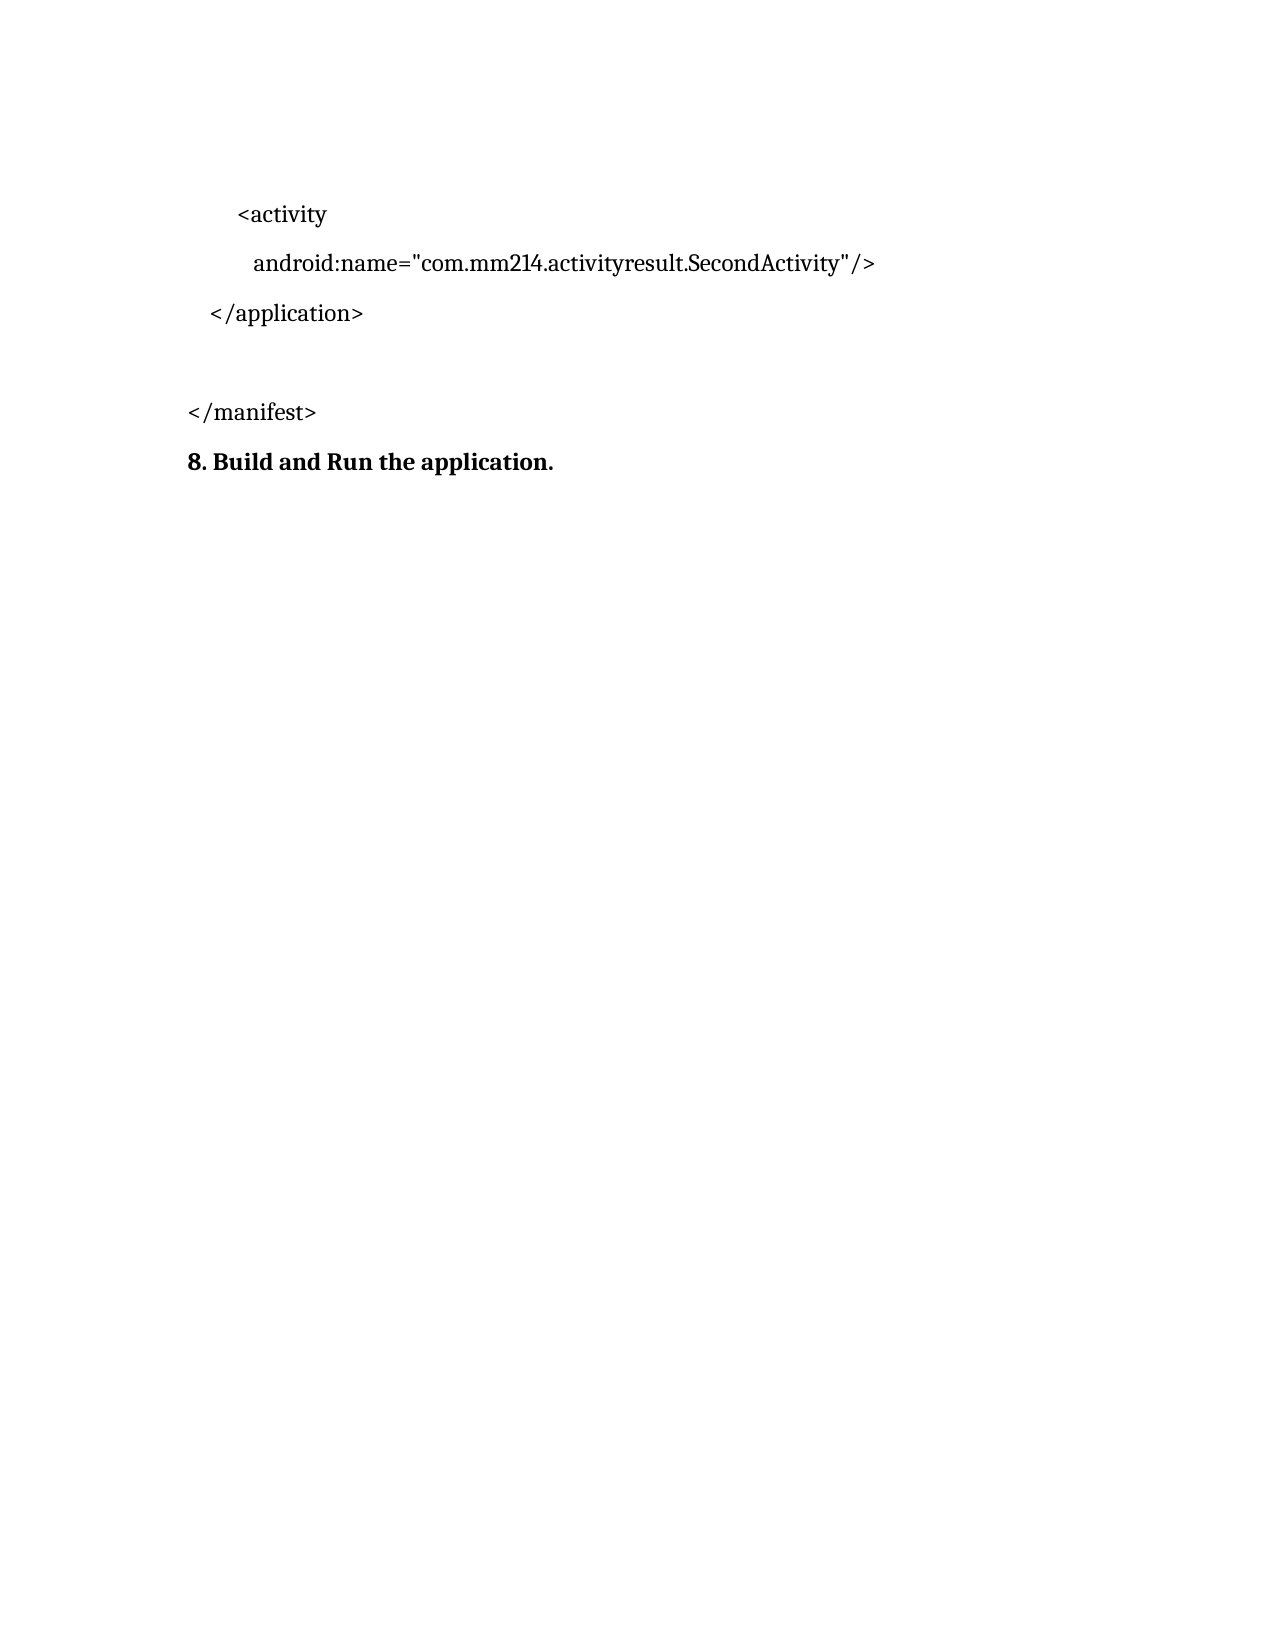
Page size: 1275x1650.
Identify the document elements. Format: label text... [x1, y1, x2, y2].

text android:name="com.mm214.activityresult.SecondActivity"/> [187, 249, 1087, 278]
text <activity [187, 199, 1087, 228]
text </manifest> [187, 398, 1087, 427]
text </application> [187, 299, 1087, 327]
text 8. Build and Run the application. [187, 447, 1087, 476]
